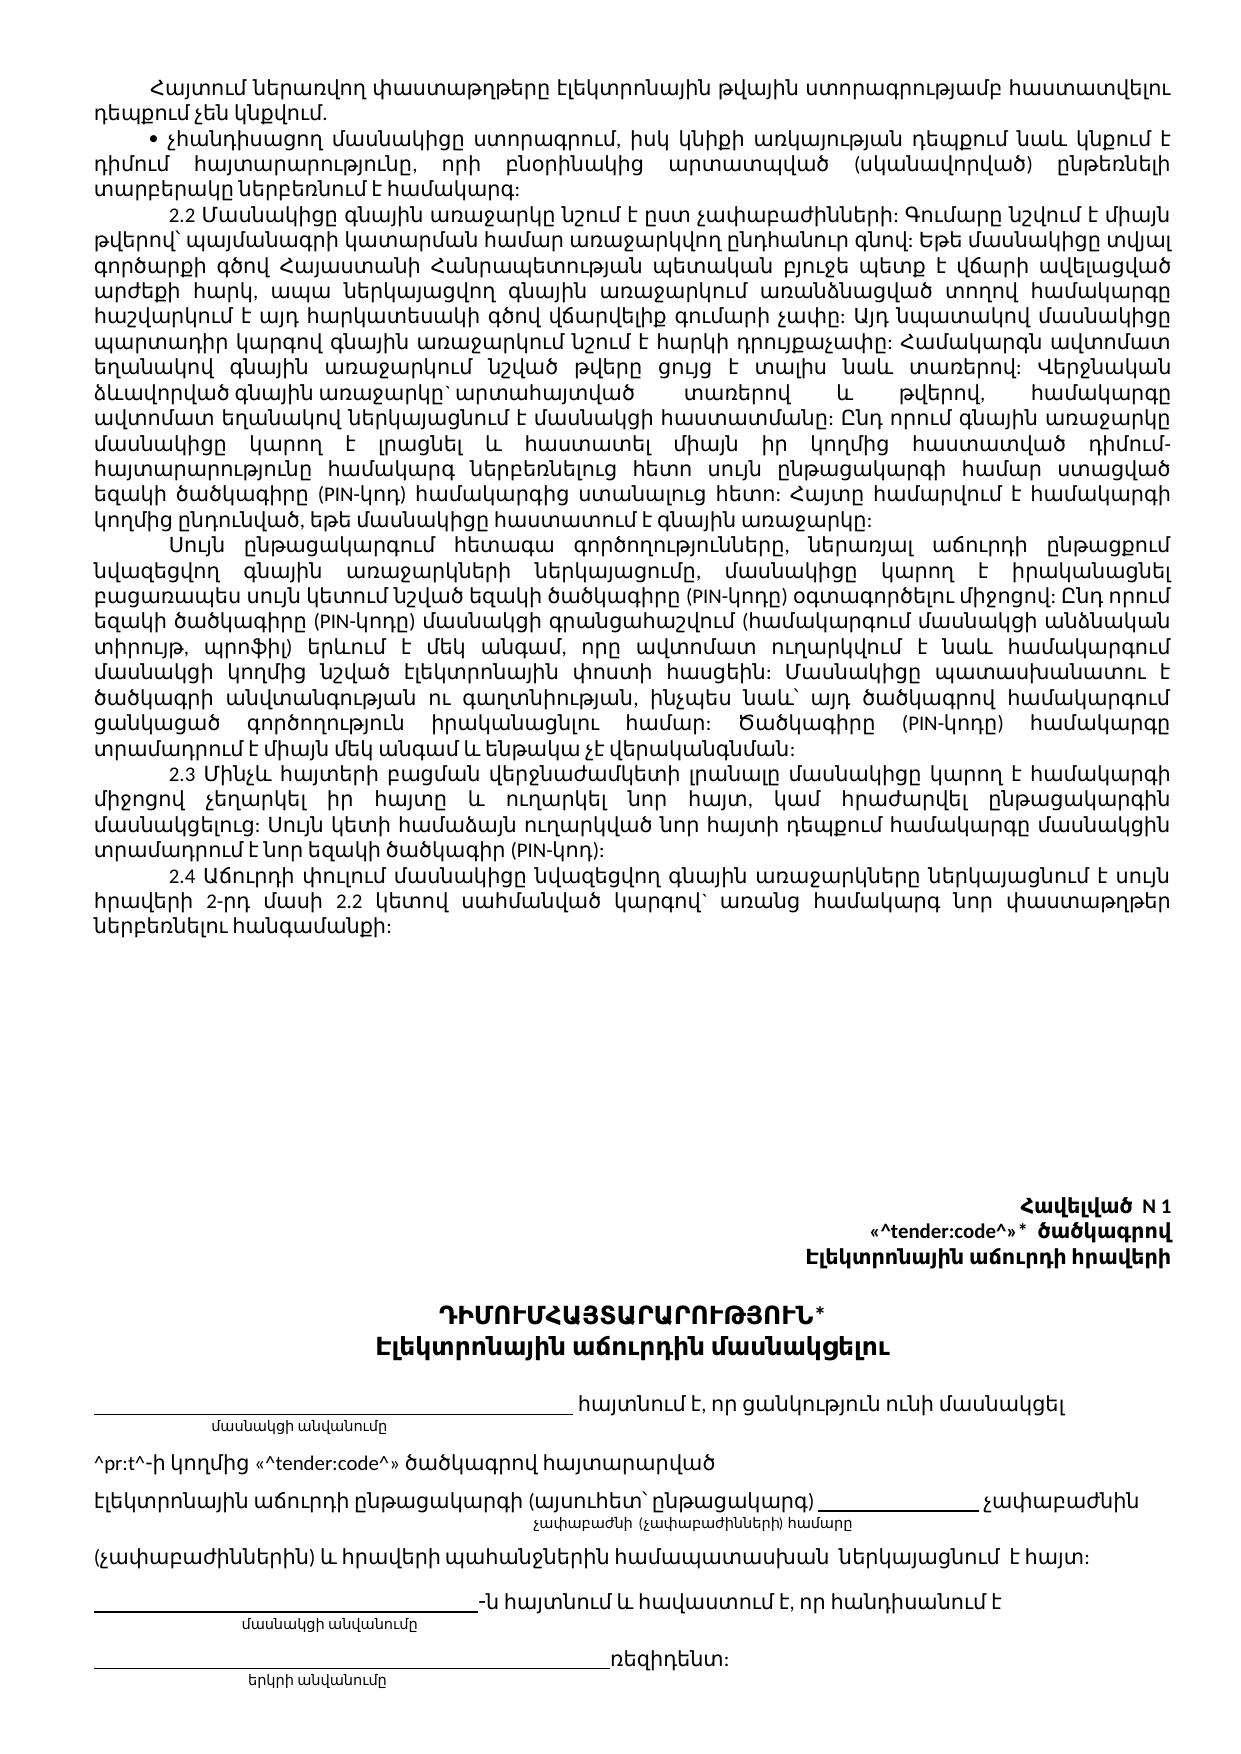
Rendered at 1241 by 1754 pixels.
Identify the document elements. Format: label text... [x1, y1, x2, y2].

text էլեկտրոնային աճուրդի ընթացակարգի (այսուհետ՝ ընթացակարգ) չափաբաժնին [94, 1488, 1171, 1514]
text «^tender:code^»* ծածկագրով [94, 1219, 1171, 1244]
text մասնակցի անվանումը [94, 1417, 1171, 1448]
text ԴԻՄՈՒՄՀԱՅՏԱՐԱՐՈՒԹՅՈՒՆ* [94, 1300, 1171, 1331]
text -ն հայտնում և հավաստում է, որ հանդիսանում է [94, 1585, 1171, 1616]
text չափաբաժնի (չափաբաժինների) համարը [94, 1514, 1171, 1544]
text (չափաբաժիններին) և հրավերի պահանջներին համապատասխան ներկայացնում է հայտ: [94, 1544, 1171, 1570]
text հայտնում է, որ ցանկություն ունի մասնակցել [94, 1392, 1171, 1417]
text ^pr:t^-ի կողմից «^tender:code^» ծածկագրով հայտարարված [94, 1448, 1171, 1476]
text Հավելված N 1 [94, 1193, 1171, 1219]
subtitle Էլեկտրոնային աճուրդին մասնակցելու [94, 1331, 1171, 1361]
text մասնակցի անվանումը [94, 1616, 1171, 1646]
text Սույն ընթացակարգում հետագա գործողությունները, ներառյալ աճուրդի ընթացքում նվազեցվող գնային առաջարկների ներկայացումը, մասնակիցը կարող է իրականացնել բացառապես սույն կետում նշված եզակի ծածկագիրը (PIN-կոդը) օգտագործելու միջոցով: Ընդ որում եզակի ծածկագիրը (PIN-կոդը) մասնակցի գրանցահաշվում (համակարգում մասնակցի անձնական տիրույթ, պրոֆիլ) երևում է մեկ անգամ, որը ավտոմատ ուղարկվում է նաև համակարգում մասնակցի կողմից նշված էլեկտրոնային փոստի հասցեին: Մասնակիցը պատասխանատու է ծածկագրի անվտանգության ու գաղտնիության, ինչպես նաև՝ այդ ծածկագրով համակարգում ցանկացած գործողություն իրականացնլու համար: Ծածկագիրը (PIN-կոդը) համակարգը տրամադրում է միայն մեկ անգամ և ենթակա չէ վերականգնման: [94, 532, 1171, 761]
text Էլեկտրոնային աճուրդի հրավերի [94, 1244, 1171, 1269]
text 2.4 Աճուրդի փուլում մասնակիցը նվազեցվող գնային առաջարկները ներկայացնում է սույն հրավերի 2-րդ մասի 2.2 կետով սահմանված կարգով` առանց համակարգ նոր փաստաթղթեր ներբեռնելու հանգամանքի: [94, 863, 1171, 939]
text 2.2 Մասնակիցը գնային առաջարկը նշում է ըստ չափաբաժինների: Գումարը նշվում է միայն թվերով՝ պայմանագրի կատարման համար առաջարկվող ընդհանուր գնով: Եթե մասնակիցը տվյալ գործարքի գծով Հայաստանի Հանրապետության պետական բյուջե պետք է վճարի ավելացված արժեքի հարկ, ապա ներկայացվող գնային առաջարկում առանձնացված տողով համակարգը հաշվարկում է այդ հարկատեսակի գծով վճարվելիք գումարի չափը: Այդ նպատակով մասնակիցը պարտադիր կարգով գնային առաջարկում նշում է հարկի դրույքաչափը: Համակարգն ավտոմատ եղանակով գնային առաջարկում նշված թվերը ցույց է տալիս նաև տառերով: Վերջնական ձևավորված գնային առաջարկը` արտահայտված տառերով և թվերով, համակարգը ավտոմատ եղանակով ներկայացնում է մասնակցի հաստատմանը: Ընդ որում գնային առաջարկը մասնակիցը կարող է լրացնել և հաստատել միայն իր կողմից հաստատված դիմում-հայտարարությունը համակարգ ներբեռնելուց հետո սույն ընթացակարգի համար ստացված եզակի ծածկագիրը (PIN-կոդ) համակարգից ստանալուց հետո: Հայտը համարվում է համակարգի կողմից ընդունված, եթե մասնակիցը հաստատում է գնային առաջարկը: [94, 202, 1171, 532]
text երկրի անվանումը [94, 1671, 1171, 1702]
text ռեզիդենտ: [94, 1646, 1171, 1671]
text 2.3 Մինչև հայտերի բացման վերջնաժամկետի լրանալը մասնակիցը կարող է համակարգի միջոցով չեղարկել իր հայտը և ուղարկել նոր հայտ, կամ հրաժարվել ընթացակարգին մասնակցելուց: Սույն կետի համաձայն ուղարկված նոր հայտի դեպքում համակարգը մասնակցին տրամադրում է նոր եզակի ծածկագիր (PIN-կոդ): [94, 761, 1171, 863]
list չհանդիսացող մասնակիցը ստորագրում, իսկ կնիքի առկայության դեպքում նաև կնքում է դիմում հայտարարությունը, որի բնօրինակից արտատպված (սկանավորված) ընթեռնելի տարբերակը ներբեռնում է համակարգ: [94, 126, 1171, 202]
text Հայտում ներառվող փաստաթղթերը էլեկտրոնային թվային ստորագրությամբ հաստատվելու դեպքում չեն կնքվում. [94, 75, 1171, 126]
